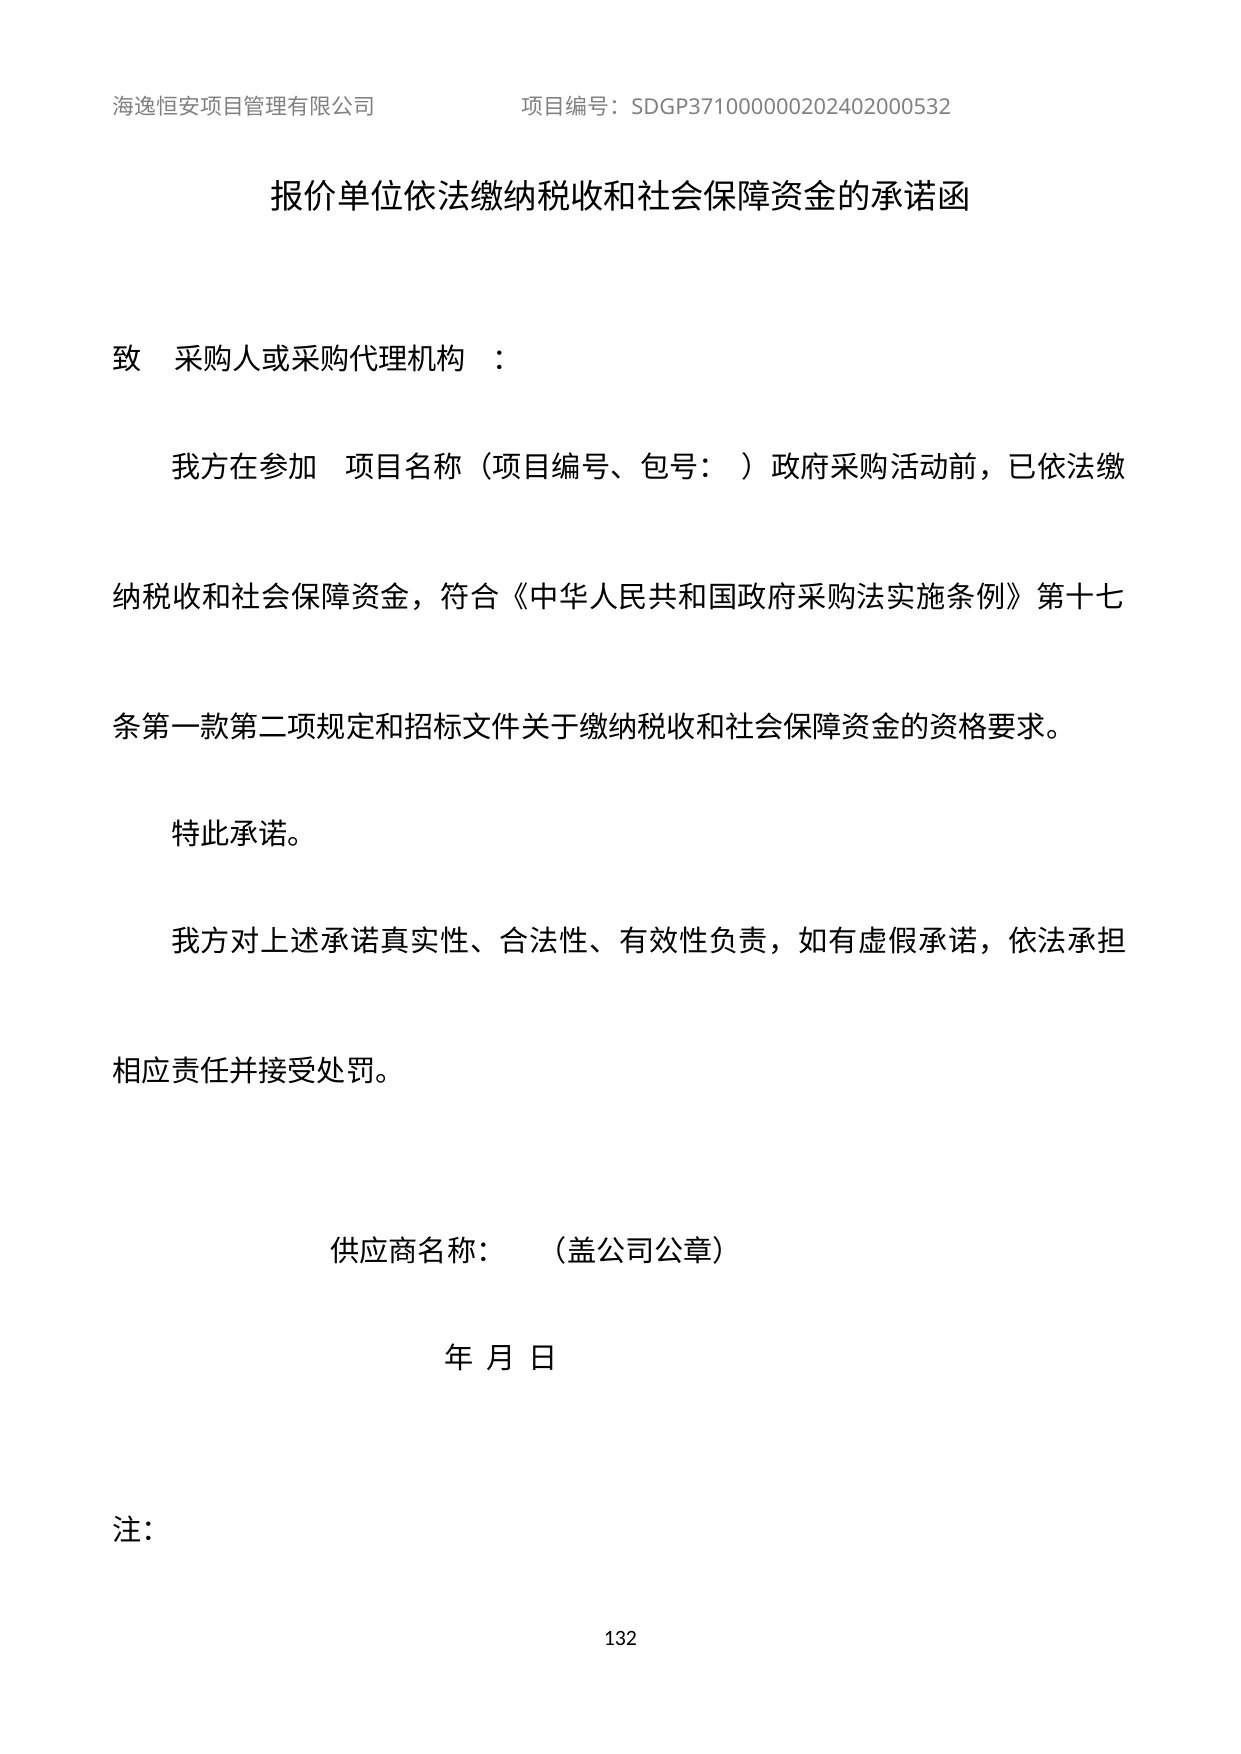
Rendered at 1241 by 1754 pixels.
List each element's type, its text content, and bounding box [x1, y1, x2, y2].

text 年 月 日 [112, 1323, 1128, 1388]
text 注： [112, 1496, 1128, 1561]
text 特此承诺。 [112, 799, 1128, 864]
text 供应商名称： （盖公司公章） [112, 1216, 1128, 1281]
text 我方在参加 项目名称（项目编号、包号： ）政府采购活动前，已依法缴纳税收和社会保障资金，符合《中华人民共和国政府采购法实施条例》第十七条第一款第二项规定和招标文件关于缴纳税收和社会保障资金的资格要求。 [112, 432, 1128, 757]
text 我方对上述承诺真实性、合法性、有效性负责，如有虚假承诺，依法承担相应责任并接受处罚。 [112, 906, 1128, 1101]
text 致 采购人或采购代理机构 ： [112, 324, 1128, 389]
text 报价单位依法缴纳税收和社会保障资金的承诺函 [112, 162, 1128, 227]
